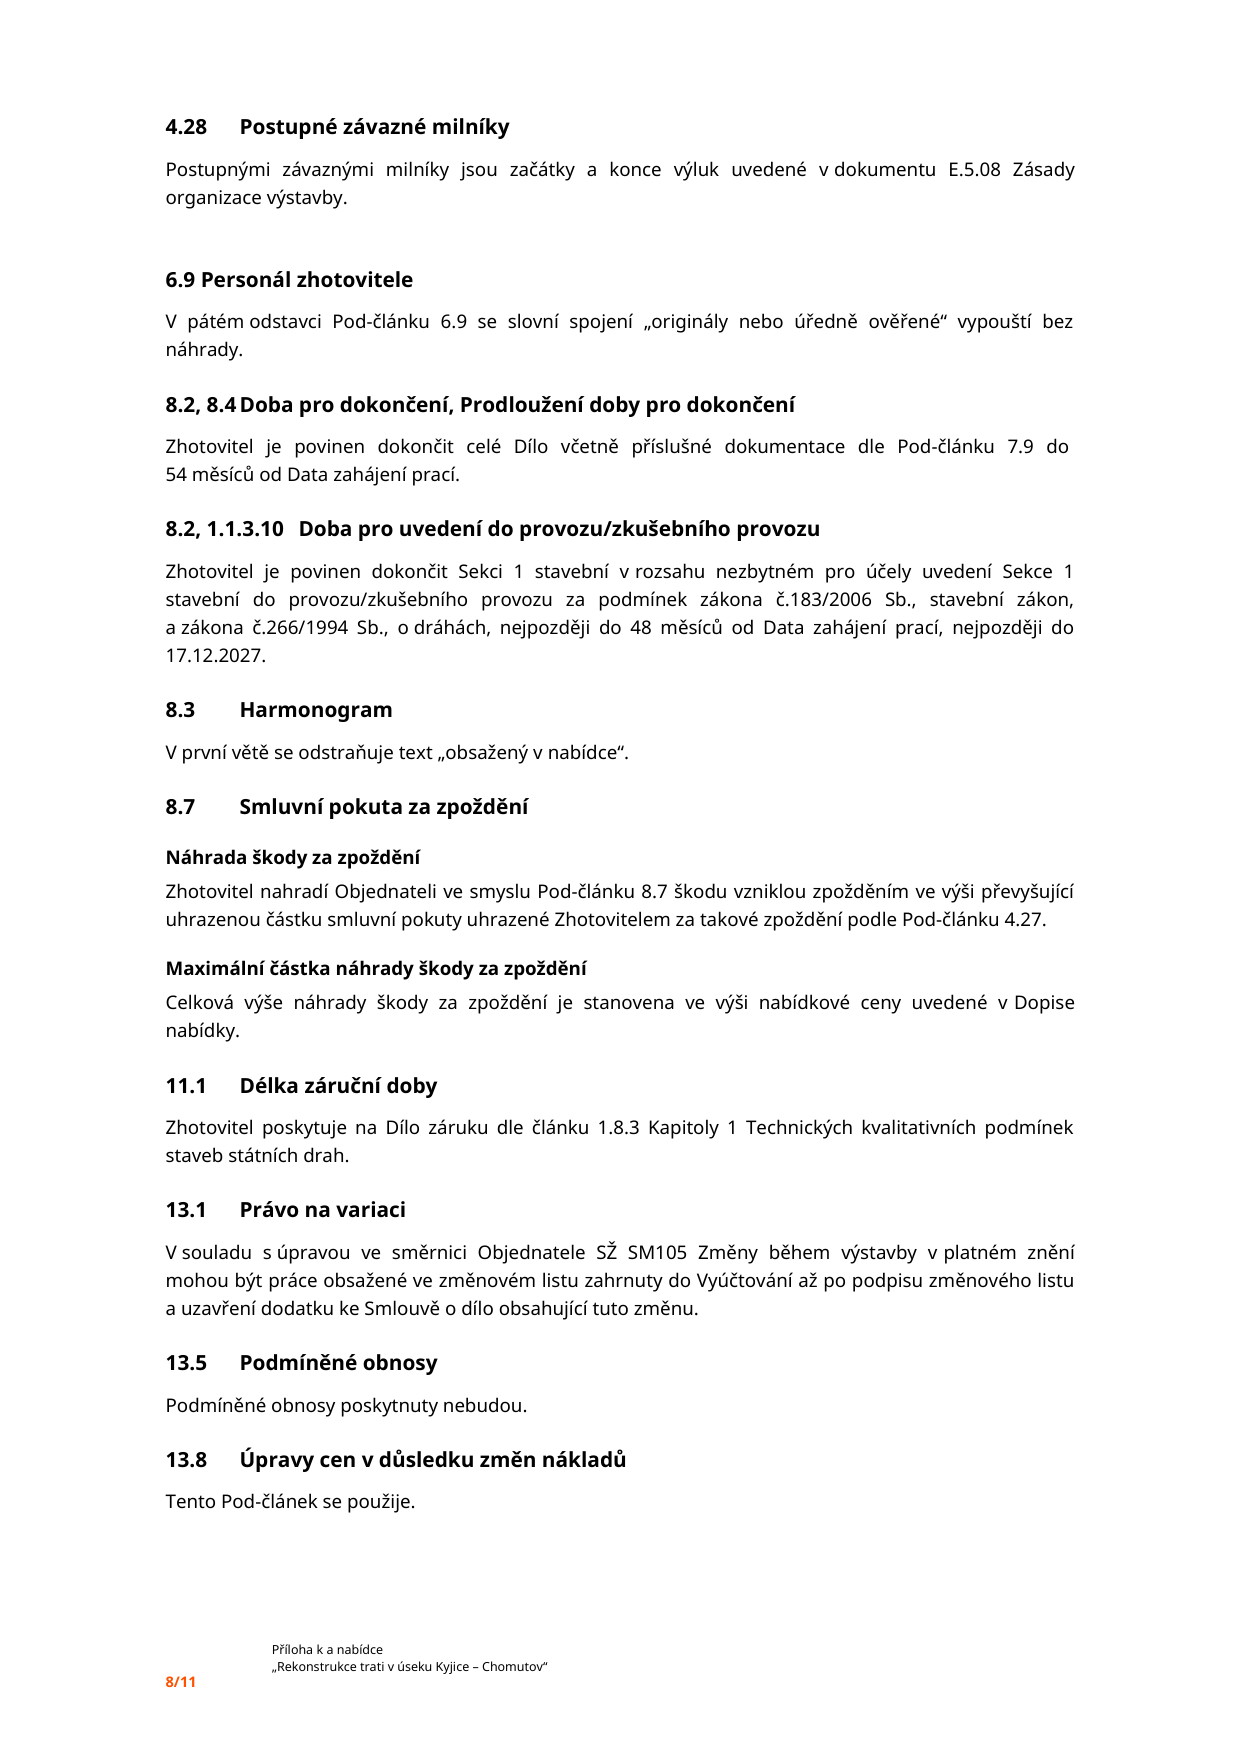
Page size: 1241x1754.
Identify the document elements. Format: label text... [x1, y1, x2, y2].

text 11.1 Délka záruční doby [165, 1071, 1075, 1099]
text 4.28 Postupné závazné milníky [165, 112, 1075, 141]
text Maximální částka náhrady škody za zpoždění [165, 955, 1075, 981]
text 13.1 Právo na variaci [165, 1196, 1075, 1224]
text 13.5 Podmíněné obnosy [165, 1348, 1075, 1377]
text Zhotovitel je povinen dokončit Sekci 1 stavební v rozsahu nezbytném pro účely uvedení Sekce 1 stavební do provozu/zkušebního provozu za podmínek zákona č.183/2006 Sb., stavební zákon, a zákona č.266/1994 Sb., o dráhách, nejpozději do 48 měsíců od Data zahájení prací, nejpozději do 17.12.2027. [165, 558, 1075, 668]
text V souladu s úpravou ve směrnici Objednatele SŽ SM105 Změny během výstavby v platném znění mohou být práce obsažené ve změnovém listu zahrnuty do Vyúčtování až po podpisu změnového listu a uzavření dodatku ke Smlouvě o dílo obsahující tuto změnu. [165, 1239, 1075, 1321]
text 8.2, 8.4 Doba pro dokončení, Prodloužení doby pro dokončení [165, 390, 1075, 418]
text Tento Pod-článek se použije. [165, 1489, 1075, 1514]
text Celková výše náhrady škody za zpoždění je stanovena ve výši nabídkové ceny uvedené v Dopise nabídky. [165, 990, 1075, 1043]
text 6.9 Personál zhotovitele [165, 265, 1075, 293]
text Zhotovitel poskytuje na Dílo záruku dle článku 1.8.3 Kapitoly 1 Technických kvalitativních podmínek staveb státních drah. [165, 1114, 1075, 1168]
text V první větě se odstraňuje text „obsažený v nabídce“. [165, 739, 1075, 765]
text 8.3 Harmonogram [165, 695, 1075, 724]
text Podmíněné obnosy poskytnuty nebudou. [165, 1392, 1075, 1418]
text Zhotovitel nahradí Objednateli ve smyslu Pod-článku 8.7 škodu vzniklou zpožděním ve výši převyšující uhrazenou částku smluvní pokuty uhrazené Zhotovitelem za takové zpoždění podle Pod-článku 4.27. [165, 878, 1075, 932]
text 8.7 Smluvní pokuta za zpoždění [165, 792, 1075, 821]
text 8.2, 1.1.3.10 Doba pro uvedení do provozu/zkušebního provozu [165, 514, 1075, 543]
text Náhrada škody za zpoždění [165, 844, 1075, 870]
text Postupnými závaznými milníky jsou začátky a konce výluk uvedené v dokumentu E.5.08 Zásady organizace výstavby. [165, 156, 1075, 209]
text Zhotovitel je povinen dokončit celé Dílo včetně příslušné dokumentace dle Pod-článku 7.9 do 54 měsíců od Data zahájení prací. [165, 433, 1075, 487]
text 13.8 Úpravy cen v důsledku změn nákladů [165, 1445, 1075, 1473]
text V pátém odstavci Pod-článku 6.9 se slovní spojení „originály nebo úředně ověřené“ vypouští bez náhrady. [165, 309, 1075, 362]
